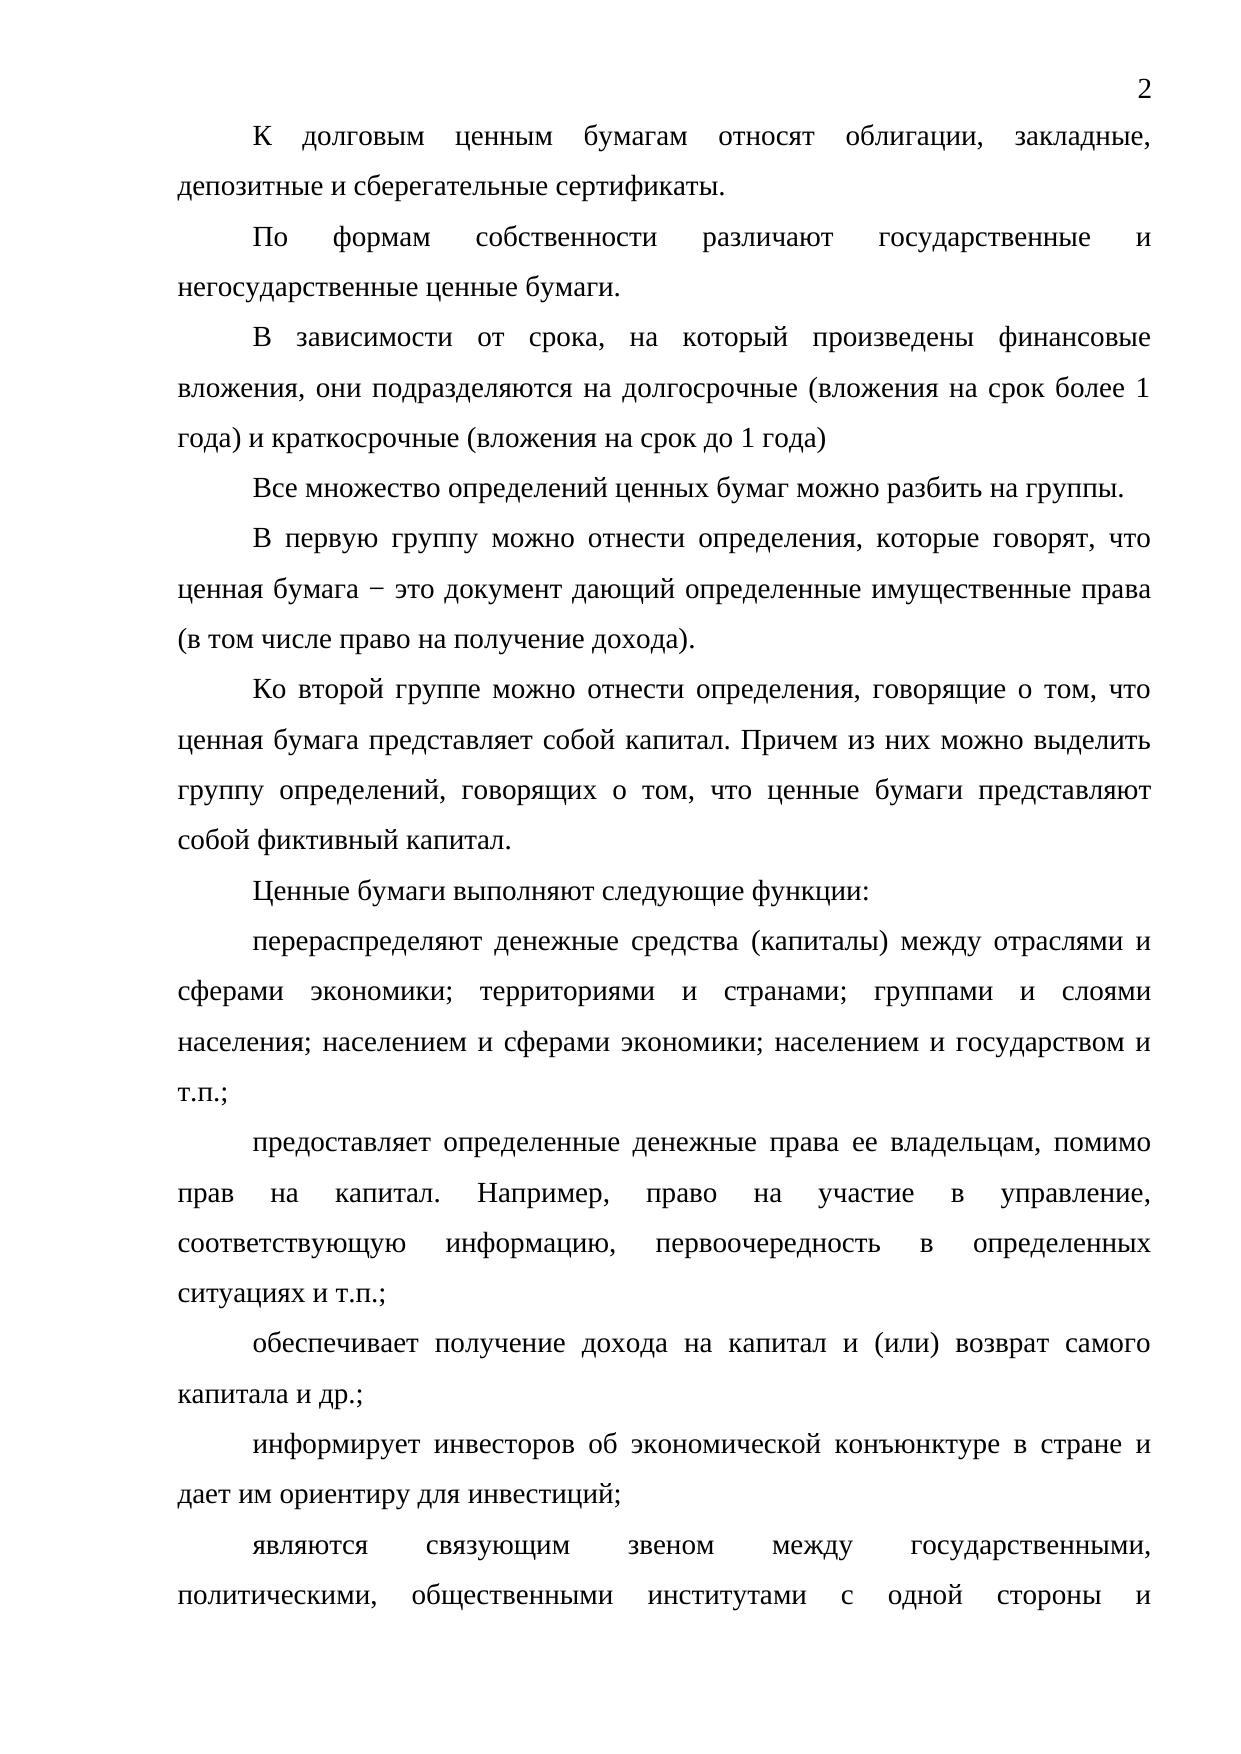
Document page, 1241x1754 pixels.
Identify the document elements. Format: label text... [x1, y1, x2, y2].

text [177, 1527, 1152, 1611]
text Ко второй группе можно отнести определения, говорящие о том, что ценная бумага представляет собой капитал. Причем из них можно выделить группу определений, говорящих о том, что ценные бумаги представляют собой фиктивный капитал. [177, 672, 1152, 856]
text предоставляет определенные денежные права ее владельцам, помимо прав на капитал. Например, право на участие в управление, соответствующую информацию, первоочередность в определенных ситуациях и т.п.; [177, 1124, 1152, 1309]
text перераспределяют денежные средства (капиталы) между отраслями и сферами экономики; территориями и странами; группами и слоями населения; населением и сферами экономики; населением и государством и т.п.; [177, 923, 1152, 1108]
text По формам собственности различают государственные и негосударственные ценные бумаги. [177, 219, 1152, 303]
text информирует инвесторов об экономической конъюнктуре в стране и дает им ориентиру для инвестиций; [177, 1426, 1152, 1510]
text К долговым ценным бумагам относят облигации, закладные, депозитные и сберегательные сертификаты. [177, 118, 1152, 202]
text Ценные бумаги выполняют следующие функции: [177, 873, 1152, 906]
text Все множество определений ценных бумаг можно разбить на группы. [177, 470, 1152, 504]
text В первую группу можно отнести определения, которые говорят, что ценная бумага − это документ дающий определенные имущественные права (в том числе право на получение дохода). [177, 521, 1152, 655]
text обеспечивает получение дохода на капитал и (или) возврат самого капитала и др.; [177, 1326, 1152, 1409]
text В зависимости от срока, на который произведены финансовые вложения, они подразделяются на долгосрочные (вложения на срок более 1 года) и краткосрочные (вложения на срок до 1 года) [177, 319, 1152, 453]
